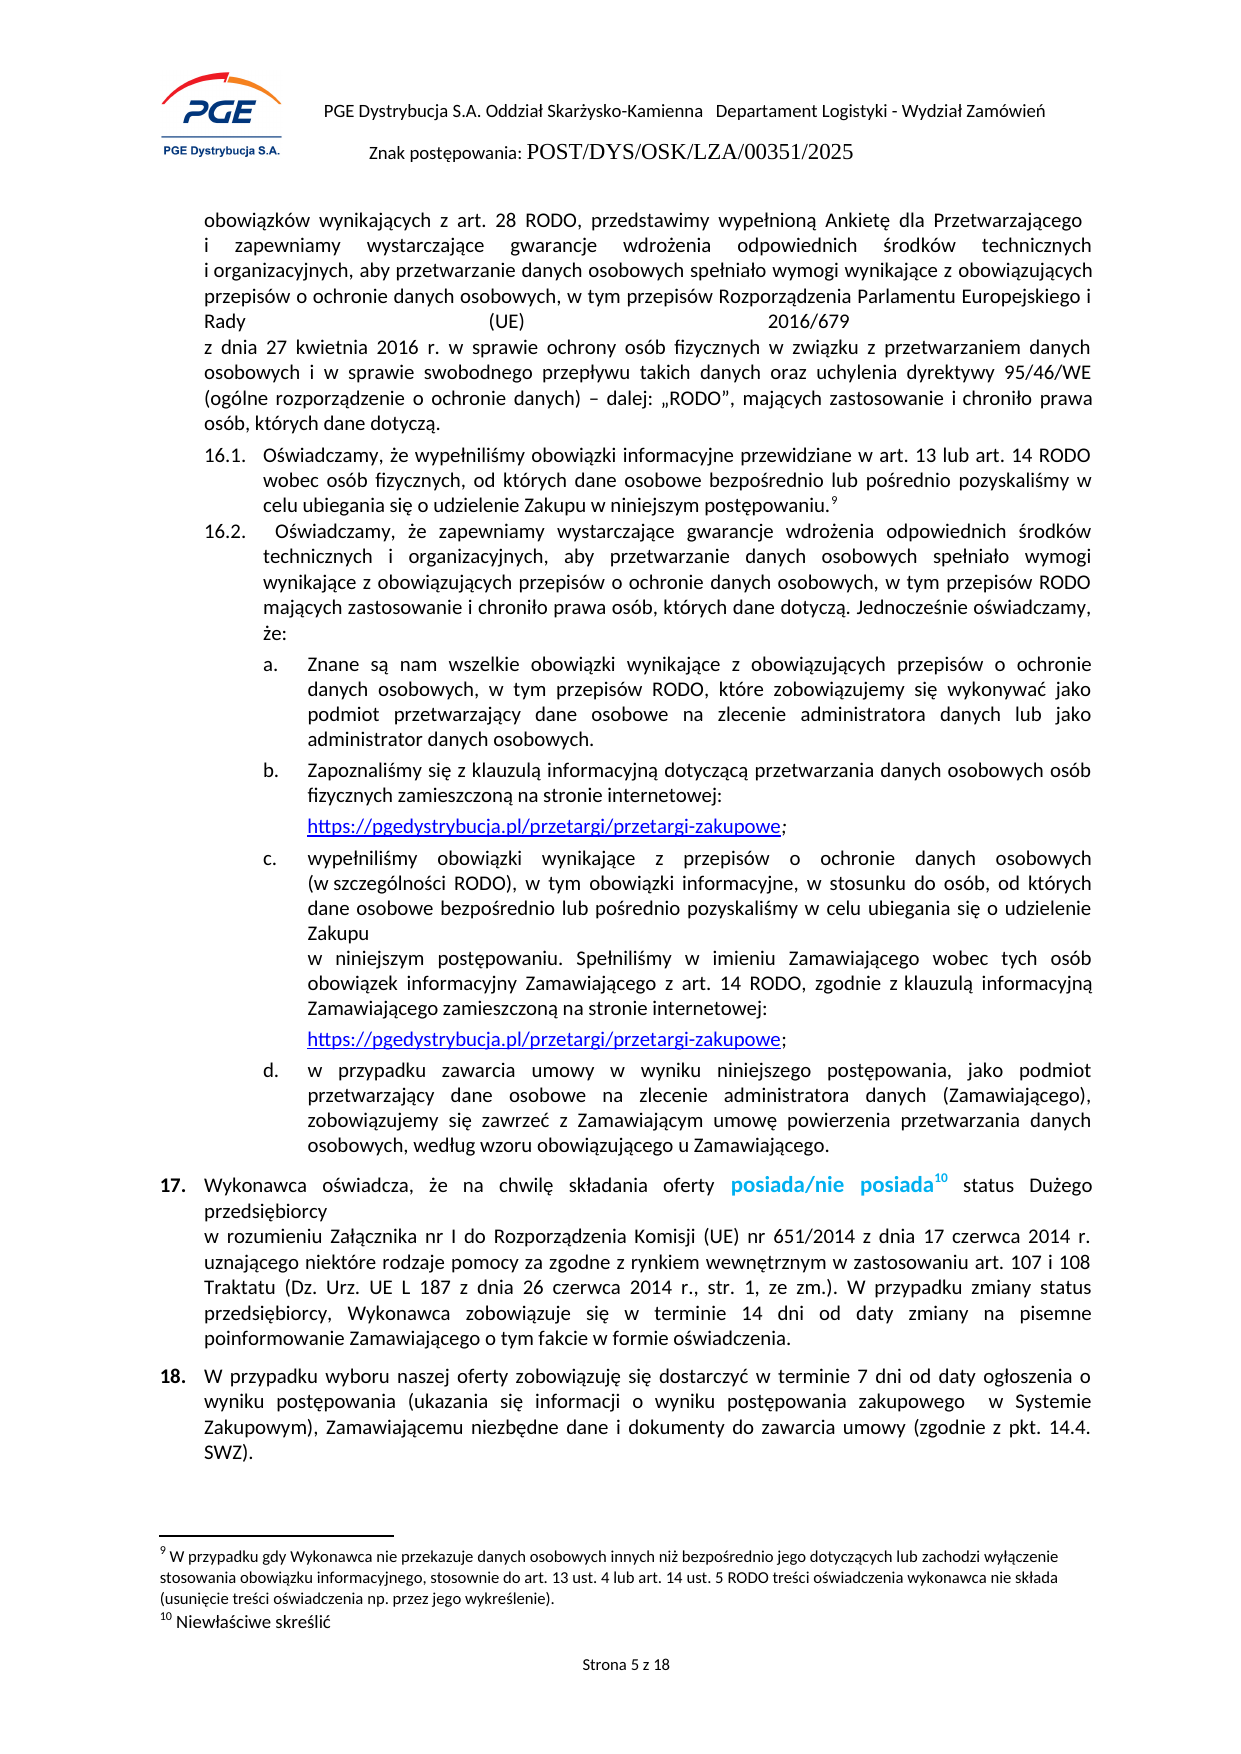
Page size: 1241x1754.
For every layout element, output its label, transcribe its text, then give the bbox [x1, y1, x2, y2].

list W przypadku wyboru naszej oferty zobowiązuję się dostarczyć w terminie 7 dni od daty ogłoszenia o wyniku postępowania (ukazania się informacji o wyniku postępowania zakupowego w Systemie Zakupowym), Zamawiającemu niezbędne dane i dokumenty do zawarcia umowy (zgodnie z pkt. 14.4. SWZ). [159, 1363, 1093, 1465]
list Oświadczamy, że zapewniamy wystarczające gwarancje wdrożenia odpowiednich środków technicznych i organizacyjnych, aby przetwarzanie danych osobowych spełniało wymogi wynikające z obowiązujących przepisów o ochronie danych osobowych, w tym przepisów RODO mających zastosowanie i chroniło prawa osób, których dane dotyczą. Jednocześnie oświadczamy, że: [204, 518, 1093, 645]
list wypełniliśmy obowiązki wynikające z przepisów o ochronie danych osobowych (w szczególności RODO), w tym obowiązki informacyjne, w stosunku do osób, od których dane osobowe bezpośrednio lub pośrednio pozyskaliśmy w celu ubiegania się o udzielenie Zakupu w niniejszym postępowaniu. Spełniliśmy w imieniu Zamawiającego wobec tych osób obowiązek informacyjny Zamawiającego z art. 14 RODO, zgodnie z klauzulą informacyjną Zamawiającego zamieszczoną na stronie internetowej: [263, 845, 1093, 1020]
list Znane są nam wszelkie obowiązki wynikające z obowiązujących przepisów o ochronie danych osobowych, w tym przepisów RODO, które zobowiązujemy się wykonywać jako podmiot przetwarzający dane osobowe na zlecenie administratora danych lub jako administrator danych osobowych. [263, 651, 1093, 751]
list https://pgedystrybucja.pl/przetargi/przetargi-zakupowe; [307, 814, 1093, 839]
list Zapoznaliśmy się z klauzulą informacyjną dotyczącą przetwarzania danych osobowych osób fizycznych zamieszczoną na stronie internetowej: [263, 758, 1093, 808]
list https://pgedystrybucja.pl/przetargi/przetargi-zakupowe; [307, 1026, 1093, 1051]
list w przypadku zawarcia umowy w wyniku niniejszego postępowania, jako podmiot przetwarzający dane osobowe na zlecenie administratora danych (Zamawiającego), zobowiązujemy się zawrzeć z Zamawiającym umowę powierzenia przetwarzania danych osobowych, według wzoru obowiązującego u Zamawiającego. [263, 1058, 1093, 1158]
list Wykonawca oświadcza, że na chwilę składania oferty posiada/nie posiada status Dużego przedsiębiorcy w rozumieniu Załącznika nr I do Rozporządzenia Komisji (UE) nr 651/2014 z dnia 17 czerwca 2014 r. uznającego niektóre rodzaje pomocy za zgodne z rynkiem wewnętrznym w zastosowaniu art. 107 i 108 Traktatu (Dz. Urz. UE L 187 z dnia 26 czerwca 2014 r., str. 1, ze zm.). W przypadku zmiany status przedsiębiorcy, Wykonawca zobowiązuje się w terminie 14 dni od daty zmiany na pisemne poinformowanie Zamawiającego o tym fakcie w formie oświadczenia. [159, 1170, 1093, 1351]
picture [159, 70, 283, 159]
list Oświadczamy, że wypełniliśmy obowiązki informacyjne przewidziane w art. 13 lub art. 14 RODO wobec osób fizycznych, od których dane osobowe bezpośrednio lub pośrednio pozyskaliśmy w celu ubiegania się o udzielenie Zakupu w niniejszym postępowaniu. [204, 442, 1093, 518]
